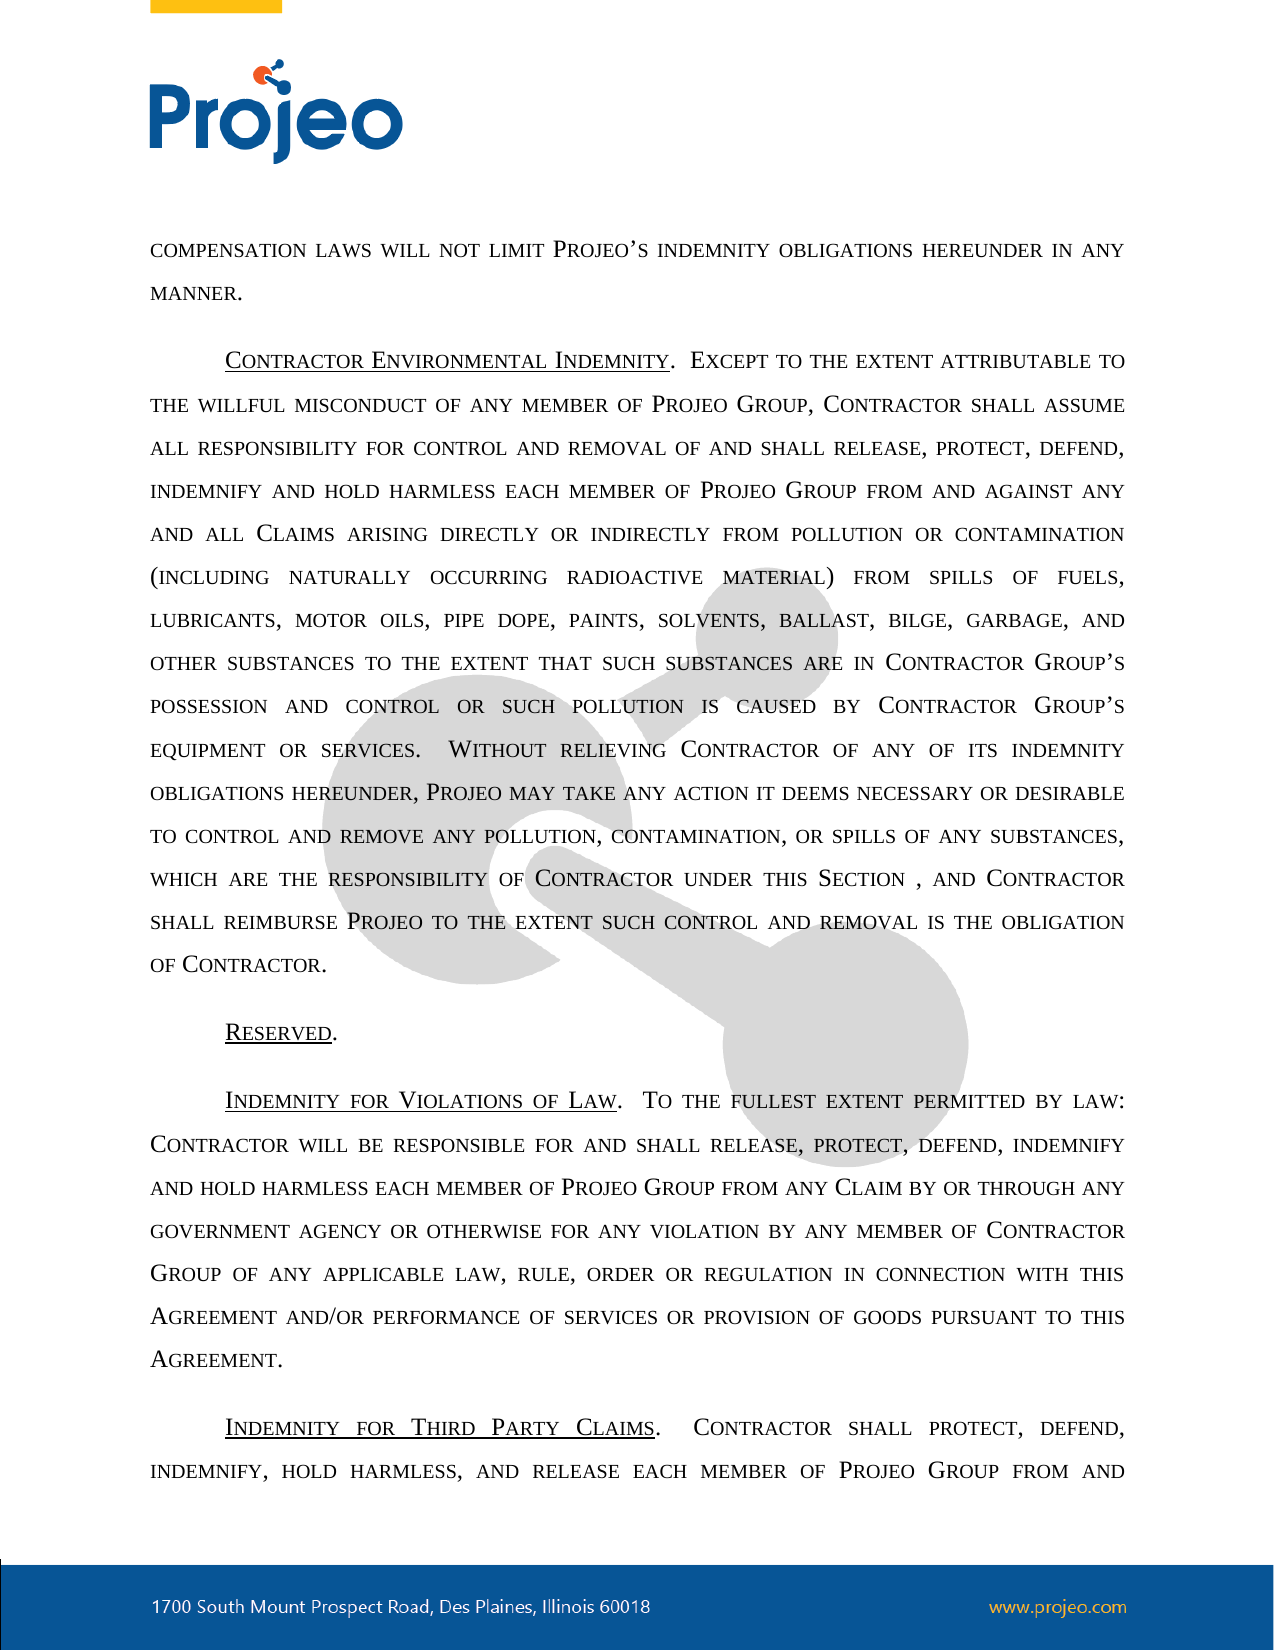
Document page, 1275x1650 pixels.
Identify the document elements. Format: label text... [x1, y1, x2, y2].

list Contractor Environmental Indemnity. Except to the extent attributable to the willful misconduct of any member of Projeo Group, Contractor shall assume all responsibility for control and removal of and shall release, protect, defend, indemnify and hold harmless each member of Projeo Group from and against any and all Claims arising directly or indirectly from pollution or contamination (including naturally occurring radioactive material) from spills of fuels, lubricants, motor oils, pipe dope, paints, solvents, ballast, bilge, garbage, and other substances to the extent that such substances are in Contractor Group’s possession and control or such pollution is caused by Contractor Group’s equipment or services. Without relieving Contractor of any of its indemnity obligations hereunder, Projeo may take any action it deems necessary or desirable to control and remove any pollution, contamination, or spills of any substances, which are the responsibility of Contractor under this Section 7(e), and Contractor shall reimburse Projeo to the extent such control and removal is the obligation of Contractor. [150, 346, 1125, 978]
picture [0, 0, 1274, 174]
picture [0, 1559, 1274, 1650]
list Indemnity for Violations of Law. To the fullest extent permitted by law: Contractor will be responsible for and shall release, protect, defend, indemnify and hold harmless each member of Projeo Group from any Claim by or through any government agency or otherwise for any violation by any member of Contractor Group of any applicable law, rule, order or regulation in connection with this Agreement and/or performance of services or provision of goods pursuant to this Agreement. [150, 1086, 1125, 1373]
list Reserved. [150, 1017, 1125, 1046]
